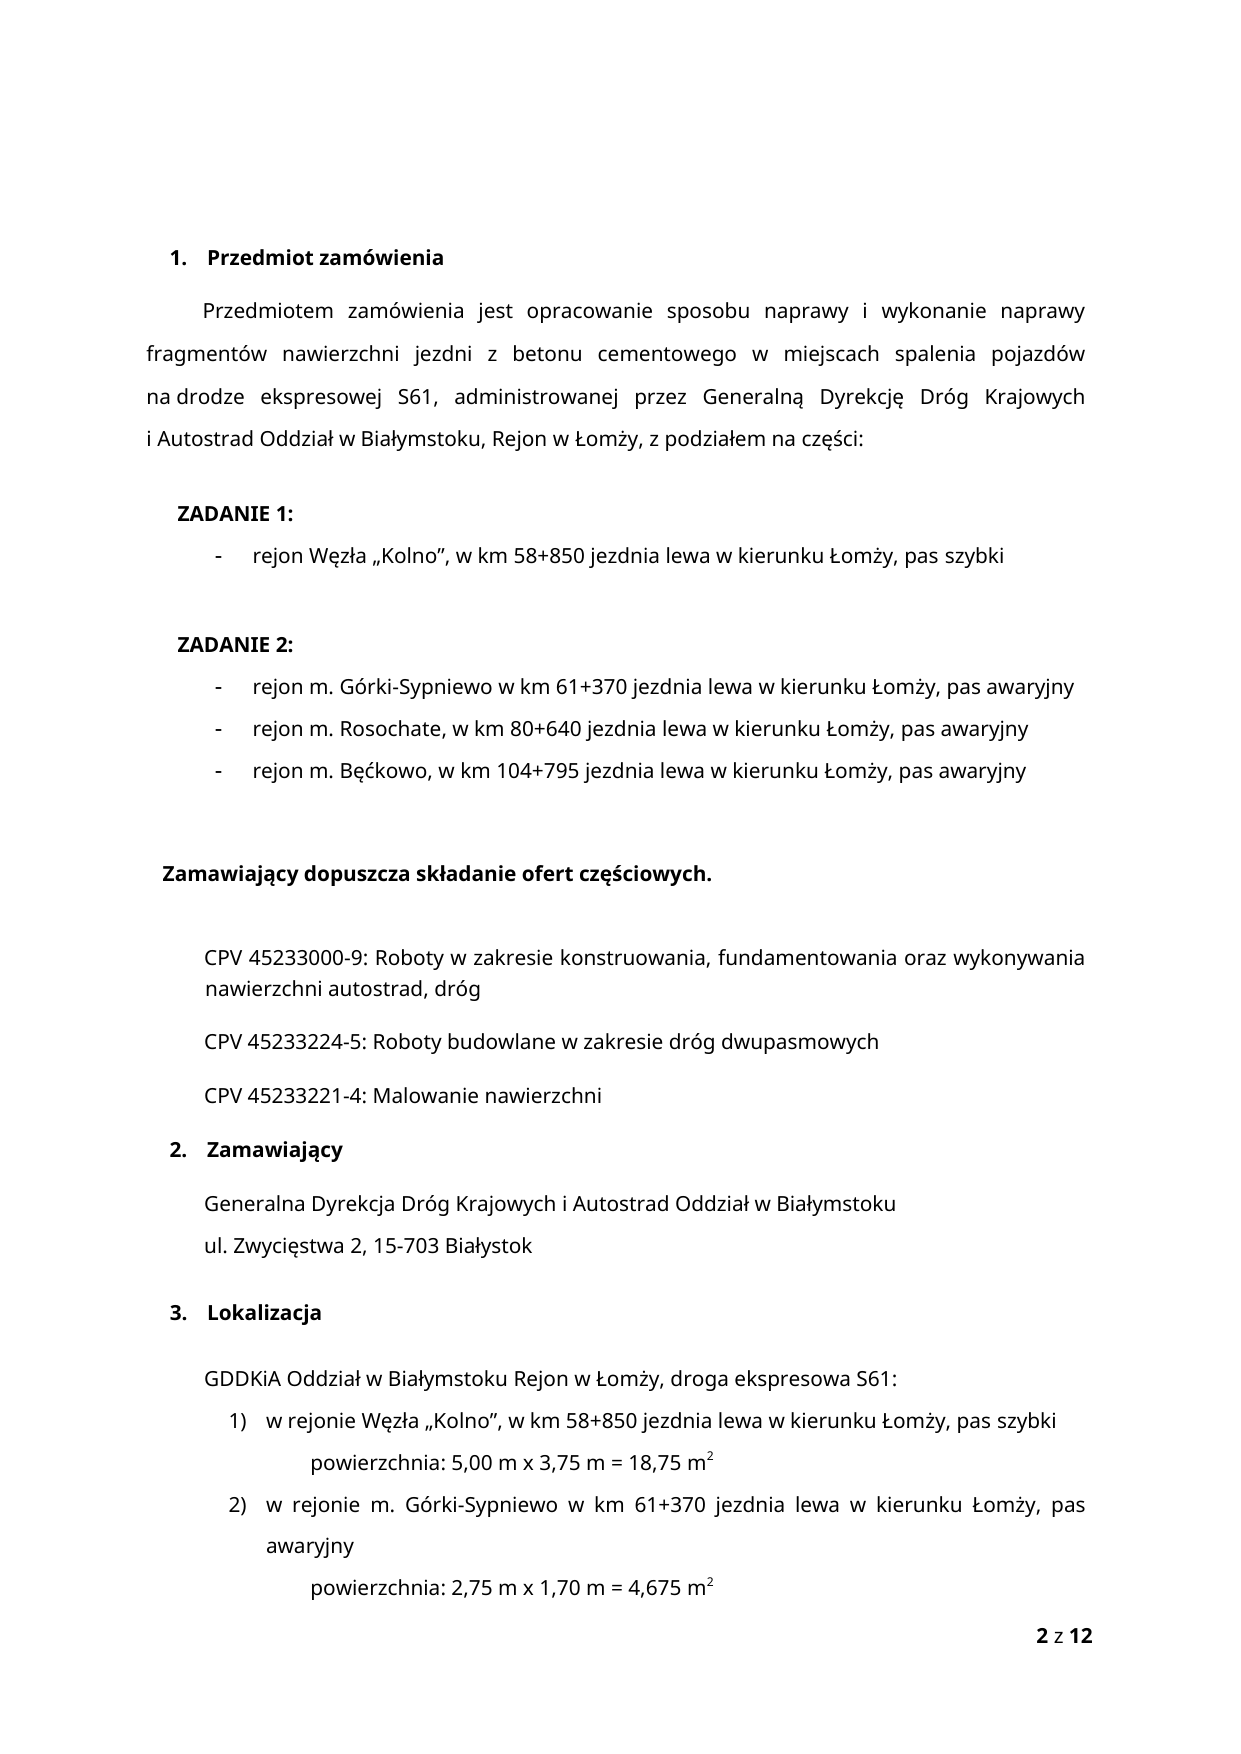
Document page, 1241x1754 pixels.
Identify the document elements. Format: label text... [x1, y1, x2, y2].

list Przedmiot zamówienia [169, 243, 1086, 271]
text Generalna Dyrekcja Dróg Krajowych i Autostrad Oddział w Białymstoku [204, 1189, 972, 1217]
text GDDKiA Oddział w Białymstoku Rejon w Łomży, droga ekspresowa S61: [148, 1364, 1086, 1393]
list rejon m. Górki-Sypniewo w km 61+370 jezdnia lewa w kierunku Łomży, pas awaryjny [215, 672, 1086, 701]
text ZADANIE 2: [177, 630, 1086, 659]
list powierzchnia: 5,00 m x 3,75 m = 18,75 m2 [310, 1448, 1086, 1476]
text CPV 45233000-9: Roboty w zakresie konstruowania, fundamentowania oraz wykonywania nawierzchni autostrad, dróg [204, 943, 1086, 1002]
list rejon m. Rosochate, w km 80+640 jezdnia lewa w kierunku Łomży, pas awaryjny [215, 714, 1086, 742]
text ul. Zwycięstwa 2, 15-703 Białystok [204, 1231, 972, 1259]
text CPV 45233224-5: Roboty budowlane w zakresie dróg dwupasmowych [204, 1027, 1086, 1056]
list w rejonie Węzła „Kolno”, w km 58+850 jezdnia lewa w kierunku Łomży, pas szybki [228, 1406, 1086, 1434]
list Zamawiający dopuszcza składanie ofert częściowych. [162, 859, 1086, 887]
list powierzchnia: 2,75 m x 1,70 m = 4,675 m2 [310, 1573, 1086, 1602]
list Lokalizacja [169, 1298, 1086, 1326]
list Zamawiający [169, 1135, 1086, 1163]
text CPV 45233221-4: Malowanie nawierzchni [204, 1081, 1086, 1110]
list rejon Węzła „Kolno”, w km 58+850 jezdnia lewa w kierunku Łomży, pas szybki [215, 541, 1086, 570]
list w rejonie m. Górki-Sypniewo w km 61+370 jezdnia lewa w kierunku Łomży, pas awaryjny [228, 1490, 1086, 1560]
text Przedmiotem zamówienia jest opracowanie sposobu naprawy i wykonanie naprawy fragmentów nawierzchni jezdni z betonu cementowego w miejscach spalenia pojazdów na drodze ekspresowej S61, administrowanej przez Generalną Dyrekcję Dróg Krajowych i Autostrad Oddział w Białymstoku, Rejon w Łomży, z podziałem na części: [146, 297, 1086, 453]
list rejon m. Bęćkowo, w km 104+795 jezdnia lewa w kierunku Łomży, pas awaryjny [215, 756, 1086, 784]
text ZADANIE 1: [177, 499, 1086, 528]
